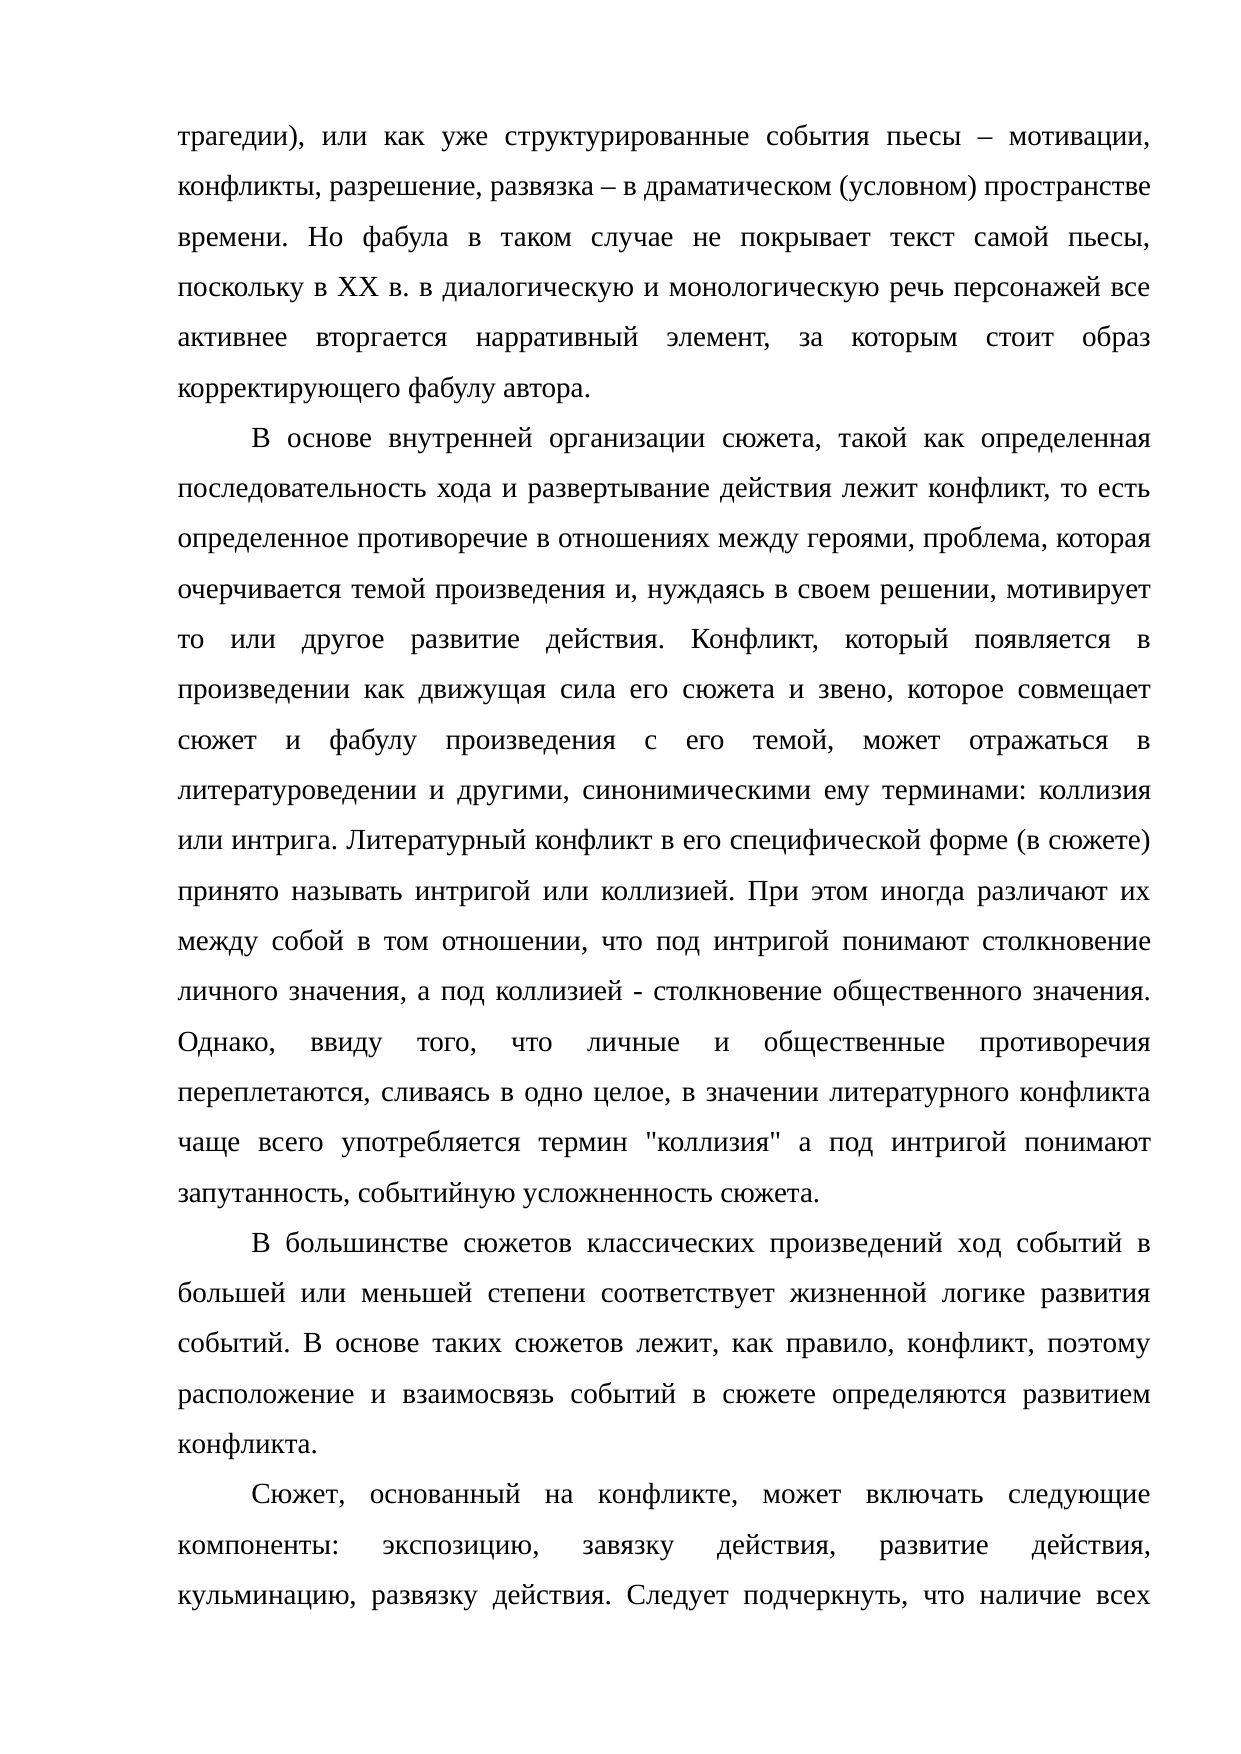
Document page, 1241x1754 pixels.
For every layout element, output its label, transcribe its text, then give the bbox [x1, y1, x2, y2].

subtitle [177, 118, 1152, 403]
text В большинстве сюжетов классических произведений ход событий в большей или меньшей степени соответствует жизненной логике развития событий. В основе таких сюжетов лежит, как правило, конфликт, поэтому расположение и взаимосвязь событий в сюжете определяются развитием конфликта. [177, 1225, 1152, 1460]
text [177, 1477, 1152, 1611]
subtitle В основе внутренней организации сюжета, такой как определенная последовательность хода и развертывание действия лежит конфликт, то есть определенное противоречие в отношениях между героями, проблема, которая очерчивается темой произведения и, нуждаясь в своем решении, мотивирует то или другое развитие действия. Конфликт, который появляется в произведении как движущая сила его сюжета и звено, которое совмещает сюжет и фабулу произведения с его темой, может отражаться в литературоведении и другими, синонимическими ему терминами: коллизия или интрига. Литературный конфликт в его специфической форме (в сюжете) принято называть интригой или коллизией. При этом иногда различают их между собой в том отношении, что под интригой понимают столкновение личного значения, а под коллизией - столкновение общественного значения. Однако, ввиду того, что личные и общественные противоречия переплетаются, сливаясь в одно целое, в значении литературного конфликта чаще всего употребляется термин "коллизия" а под интригой понимают запутанность, событийную усложненность сюжета. [177, 420, 1152, 1208]
